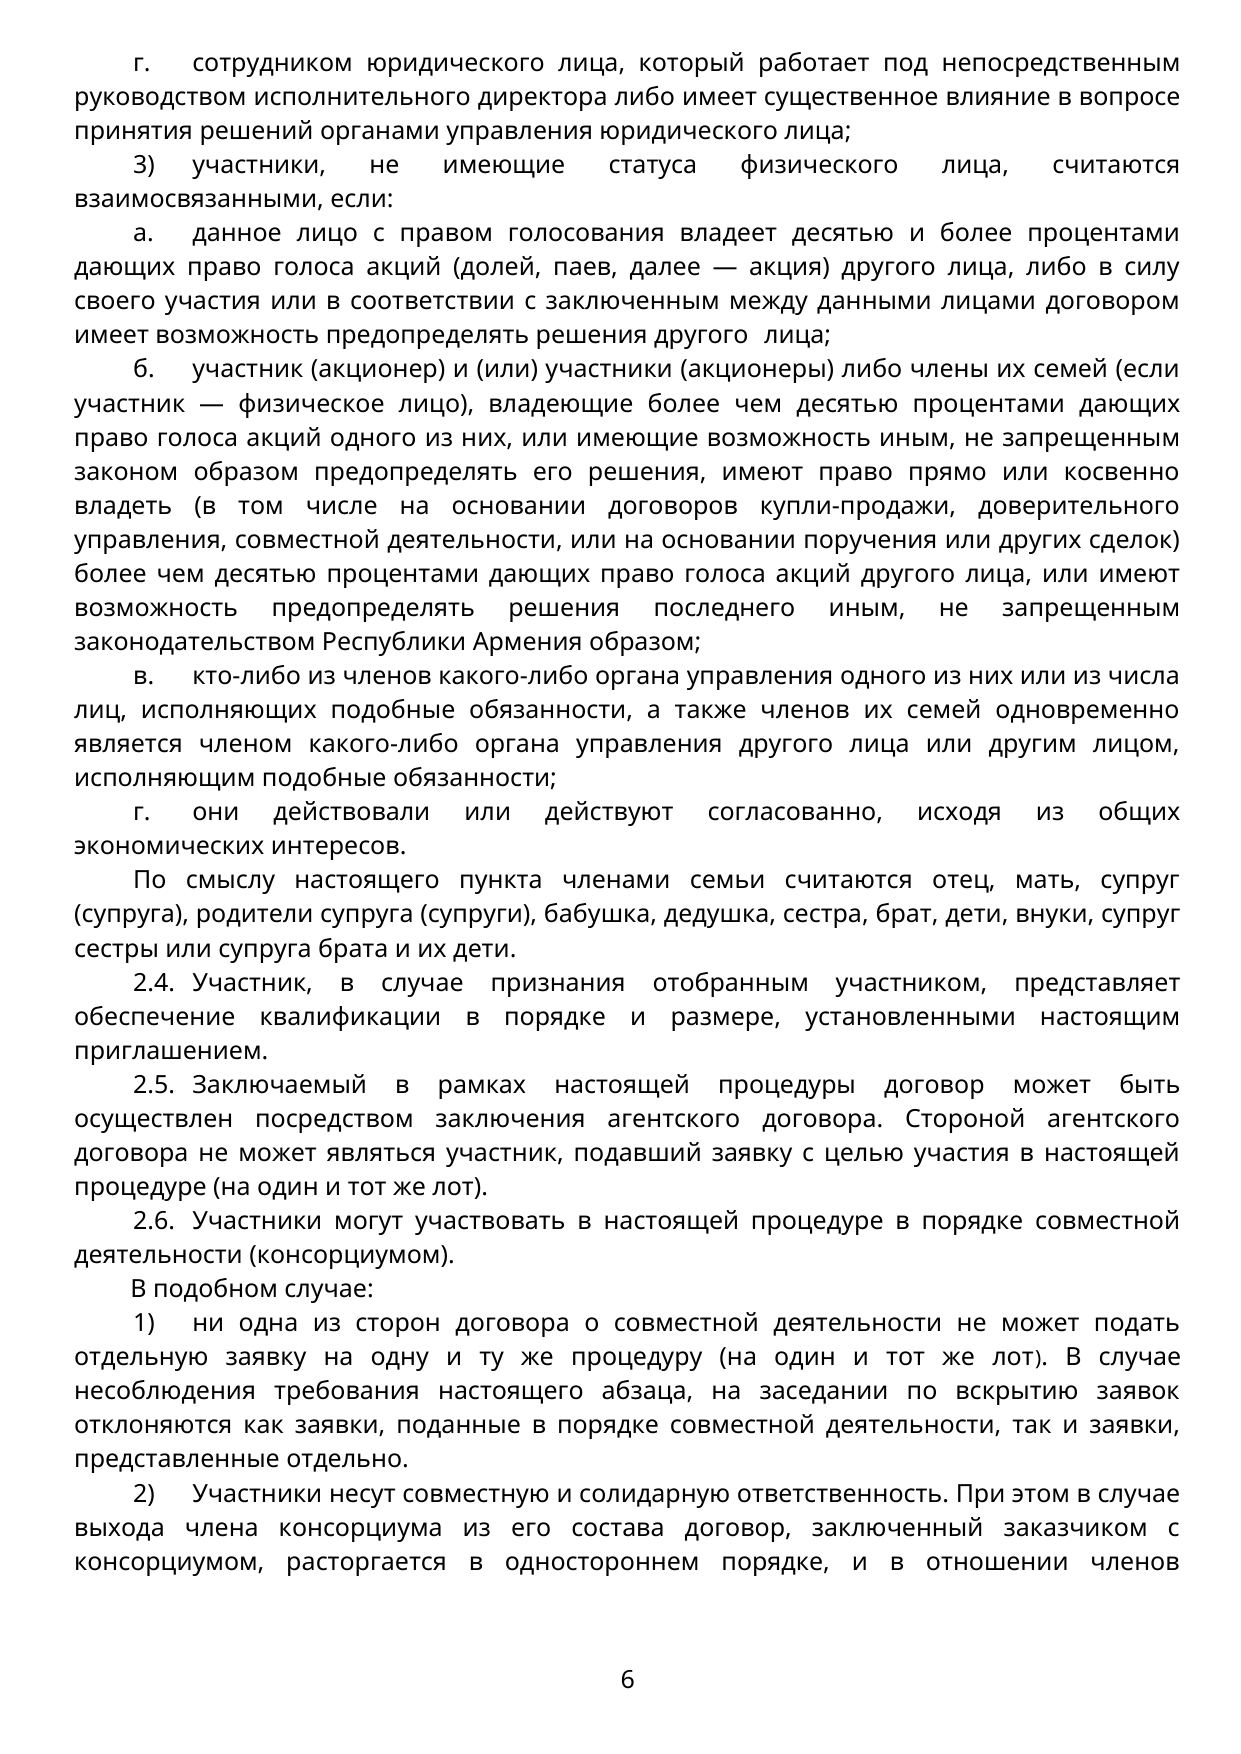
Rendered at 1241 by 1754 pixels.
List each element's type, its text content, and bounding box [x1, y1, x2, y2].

text а. данное лицо с правом голосования владеет десятью и более процентами дающих право голоса акций (долей, паев, далее — акция) другого лица, либо в силу своего участия или в соответствии с заключенным между данными лицами договором имеет возможность предопределять решения другого лица; [74, 215, 1181, 351]
text 2.6. Участники могут участвовать в настоящей процедуре в порядке совместной деятельности (консорциумом). [74, 1203, 1181, 1271]
text в. кто-либо из членов какого-либо органа управления одного из них или из числа лиц, исполняющих подобные обязанности, а также членов их семей одновременно является членом какого-либо органа управления другого лица или другим лицом, исполняющим подобные обязанности; [74, 658, 1181, 794]
text 3) участники, не имеющие статуса физического лица, считаются взаимосвязанными, если: [74, 147, 1181, 215]
text б. участник (акционер) и (или) участники (акционеры) либо члены их семей (если участник — физическое лицо), владеющие более чем десятью процентами дающих право голоса акций одного из них, или имеющие возможность иным, не запрещенным законом образом предопределять его решения, имеют право прямо или косвенно владеть (в том числе на основании договоров купли-продажи, доверительного управления, совместной деятельности, или на основании поручения или других сделок) более чем десятью процентами дающих право голоса акций другого лица, или имеют возможность предопределять решения последнего иным, не запрещенным законодательством Республики Армения образом; [74, 351, 1181, 658]
text г. сотрудником юридического лица, который работает под непосредственным руководством исполнительного директора либо имеет существенное влияние в вопросе принятия решений органами управления юридического лица; [74, 44, 1181, 147]
text 1) ни одна из сторон договора о совместной деятельности не может подать отдельную заявку на одну и ту же процедуру (на один и тот же лот). В случае несоблюдения требования настоящего абзаца, на заседании по вскрытию заявок отклоняются как заявки, поданные в порядке совместной деятельности, так и заявки, представленные отдельно. [74, 1305, 1181, 1475]
text По смыслу настоящего пункта членами семьи считаются отец, мать, супруг (супруга), родители супруга (супруги), бабушка, дедушка, сестра, брат, дети, внуки, супруг сестры или супруга брата и их дети. [74, 862, 1181, 964]
text В подобном случае: [74, 1271, 1181, 1305]
text 2.4. Участник, в случае признания отобранным участником, представляет обеспечение квалификации в порядке и размере, установленными настоящим приглашением. [74, 964, 1181, 1066]
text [74, 1475, 1181, 1577]
text г. они действовали или действуют согласованно, исходя из общих экономических интересов. [74, 794, 1181, 862]
text 2.5. Заключаемый в рамках настоящей процедуры договор может быть осуществлен посредством заключения агентского договора. Стороной агентского договора не может являться участник, подавший заявку с целью участия в настоящей процедуре (на один и тот же лот). [74, 1066, 1181, 1203]
